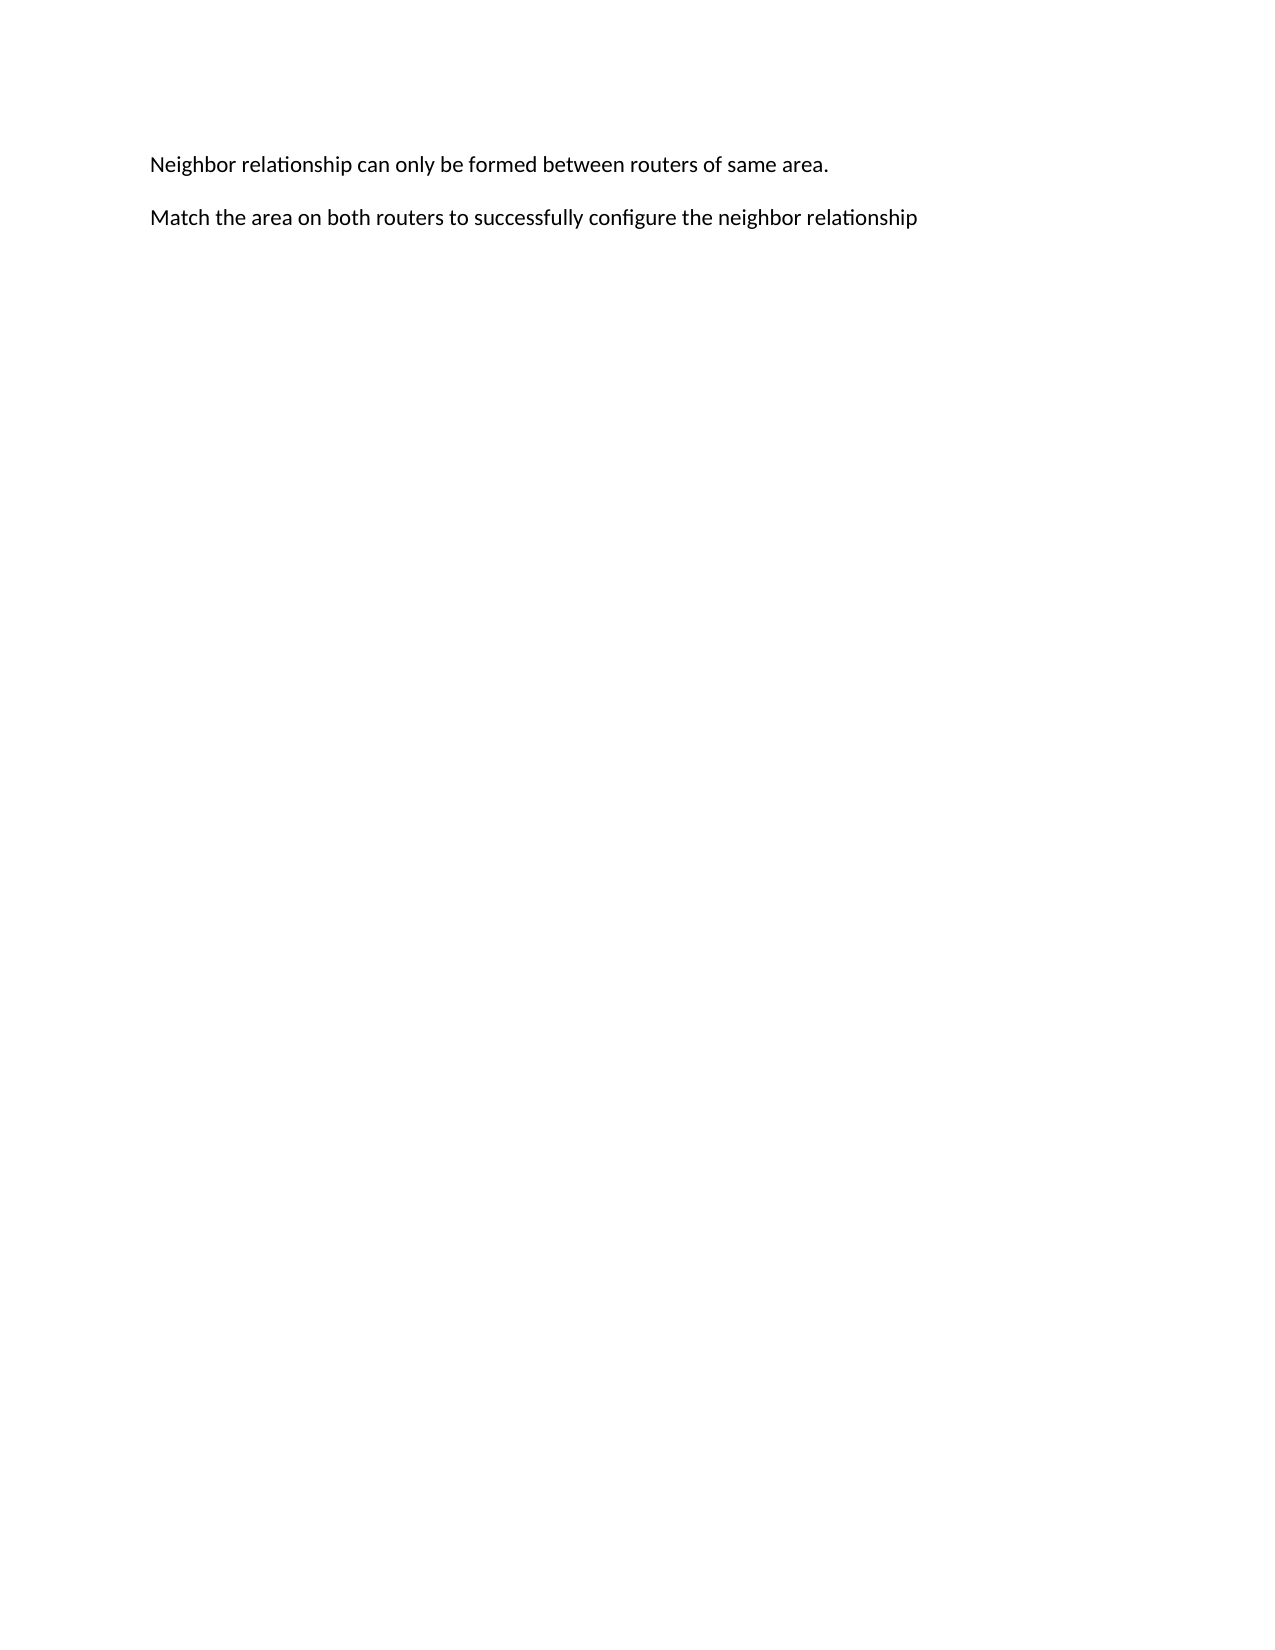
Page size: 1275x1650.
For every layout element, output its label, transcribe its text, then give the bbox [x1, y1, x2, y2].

text Match the area on both routers to successfully configure the neighbor relationship [150, 203, 1125, 231]
text Neighbor relationship can only be formed between routers of same area. [150, 150, 1125, 178]
